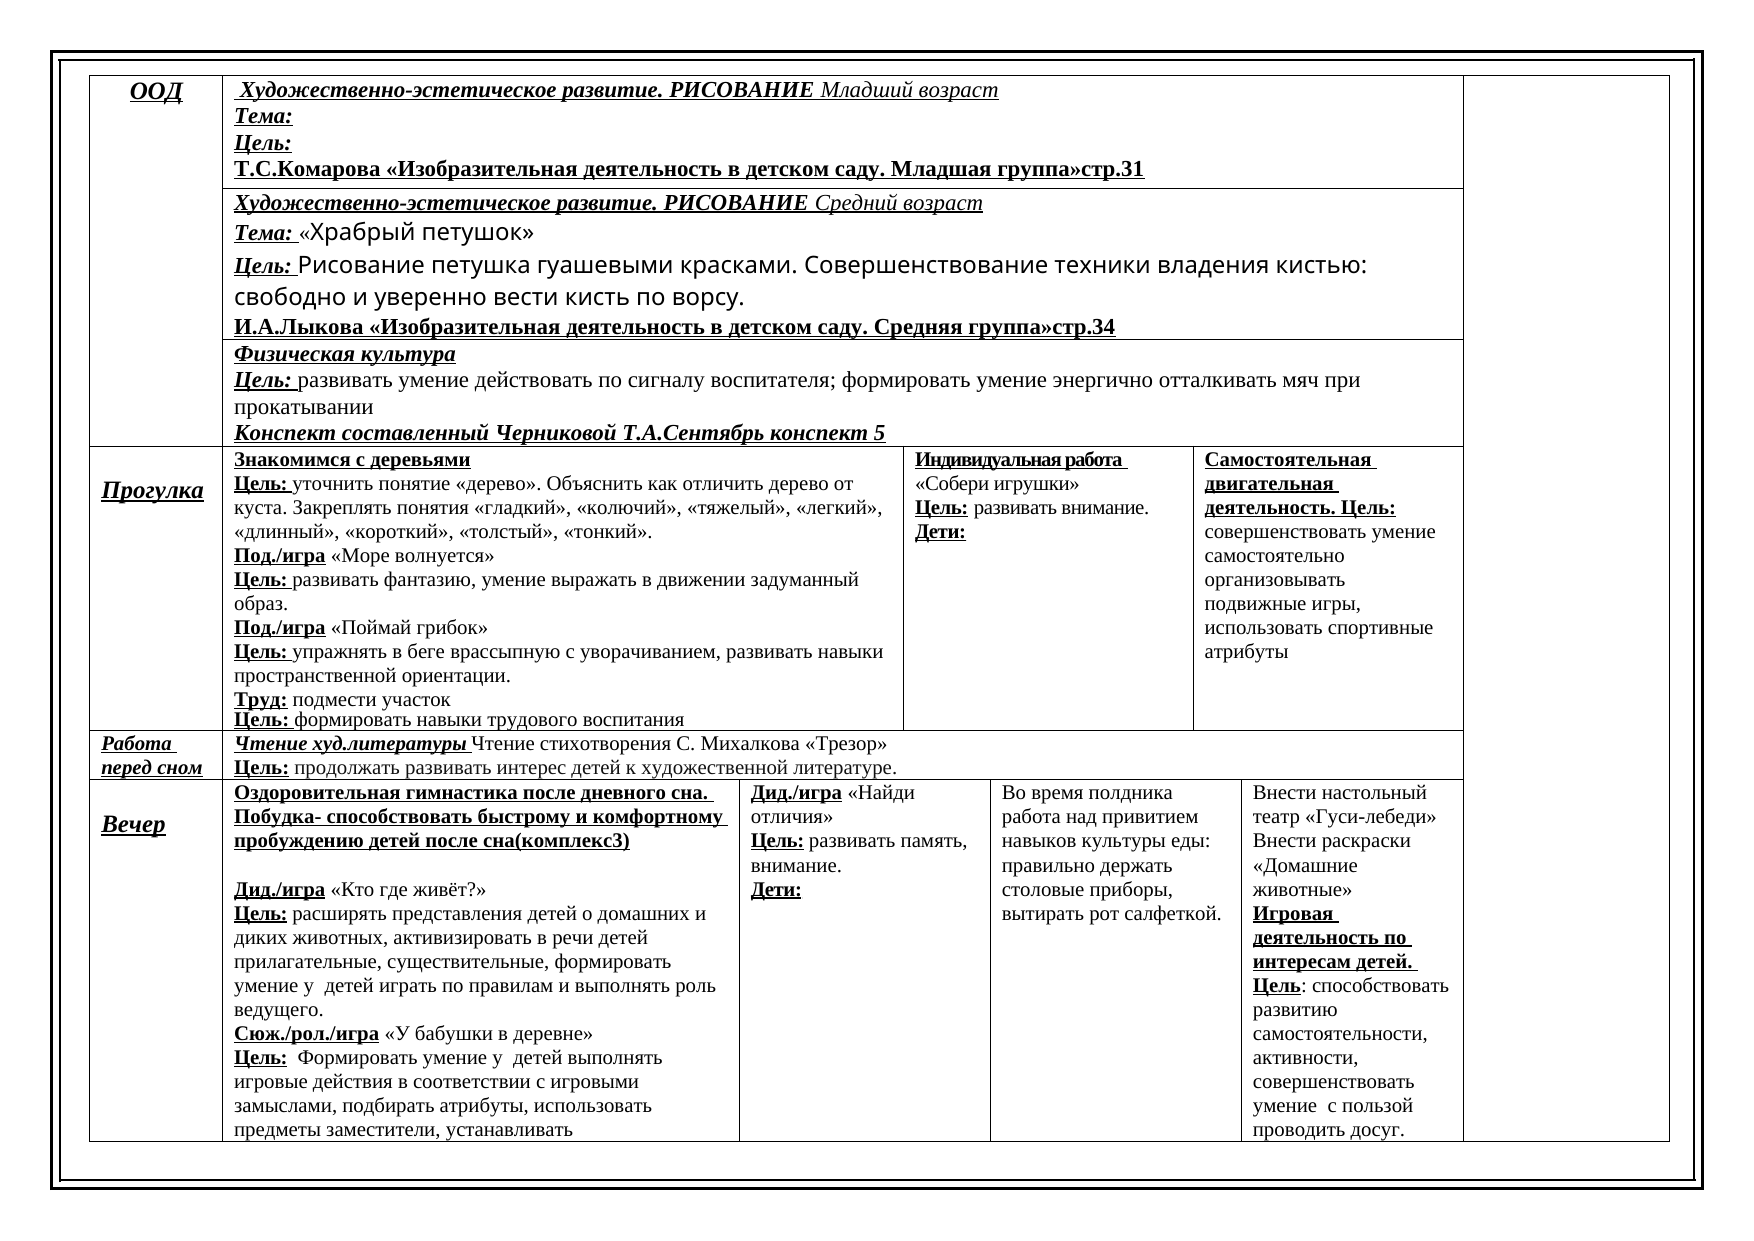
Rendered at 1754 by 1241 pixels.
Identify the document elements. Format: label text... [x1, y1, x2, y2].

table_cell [223, 780, 739, 1141]
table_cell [991, 780, 1241, 1141]
table_cell Художественно-эстетическое развитие. РИСОВАНИЕ Младший возраст Тема: Цель: Т.С.Комарова «Изобразительная деятельность в детском саду. Младшая группа»стр.31 [223, 76, 1463, 188]
table_cell Физическая культура Цель: развивать умение действовать по сигналу воспитателя; формировать умение энергично отталкивать мяч при прокатывании Конспект составленный Черниковой Т.А.Сентябрь конспект 5 [223, 340, 1463, 446]
table_cell Работа перед сном [90, 731, 222, 779]
table_cell Чтение худ.литературы Чтение стихотворения С. Михалкова «Трезор» Цель: продолжать развивать интерес детей к художественной литературе. [223, 731, 1463, 779]
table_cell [1464, 76, 1669, 1141]
table_cell Прогулка [90, 447, 222, 730]
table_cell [740, 780, 990, 1141]
table_cell Вечер [90, 780, 222, 1141]
table_cell Индивидуальная работа «Собери игрушки» Цель: развивать внимание. Дети: [904, 447, 1193, 730]
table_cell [1242, 780, 1463, 1141]
table_cell ООД [90, 76, 222, 446]
table_cell Художественно-эстетическое развитие. РИСОВАНИЕ Средний возраст Тема: «Храбрый петушок» Цель: Рисование петушка гуашевыми красками. Совершенствование техники владения кистью: свободно и уверенно вести кисть по ворсу. И.А.Лыкова «Изобразительная деятельность в детском саду. Средняя группа»стр.34 [223, 189, 1463, 339]
table_cell Знакомимся с деревьями Цель: уточнить понятие «дерево». Объяснить как отличить дерево от куста. Закреплять понятия «гладкий», «колючий», «тяжелый», «легкий», «длинный», «короткий», «толстый», «тонкий». Под./игра «Море волнуется» Цель: развивать фантазию, умение выражать в движении задуманный образ. Под./игра «Поймай грибок» Цель: упражнять в беге врассыпную с уворачиванием, развивать навыки пространственной ориентации. Труд: подмести участок Цель: формировать навыки трудового воспитания [223, 447, 903, 730]
table_cell Самостоятельная двигательная деятельность. Цель: совершенствовать умение самостоятельно организовывать подвижные игры, использовать спортивные атрибуты [1194, 447, 1463, 730]
